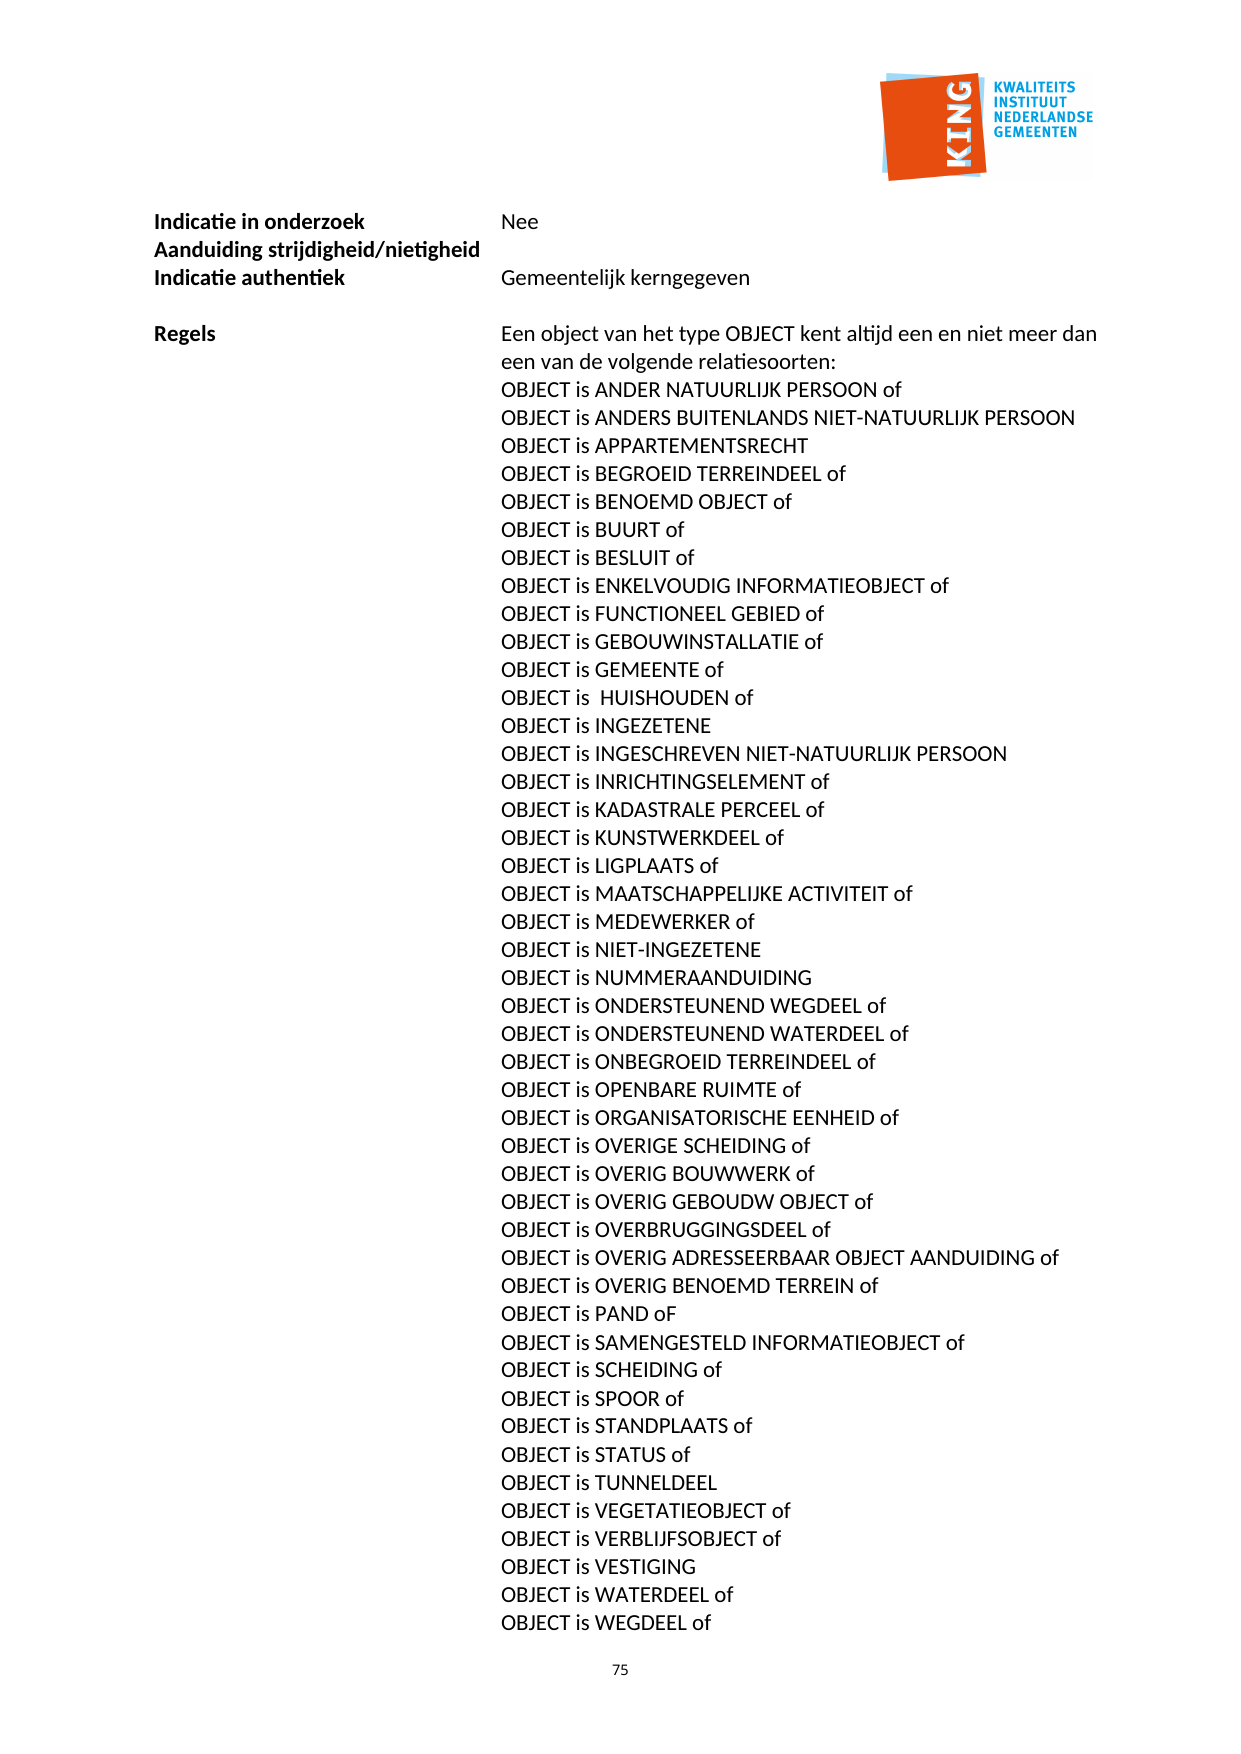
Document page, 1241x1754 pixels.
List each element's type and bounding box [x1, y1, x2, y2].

picture [880, 73, 1093, 181]
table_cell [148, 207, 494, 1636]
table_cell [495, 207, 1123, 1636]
